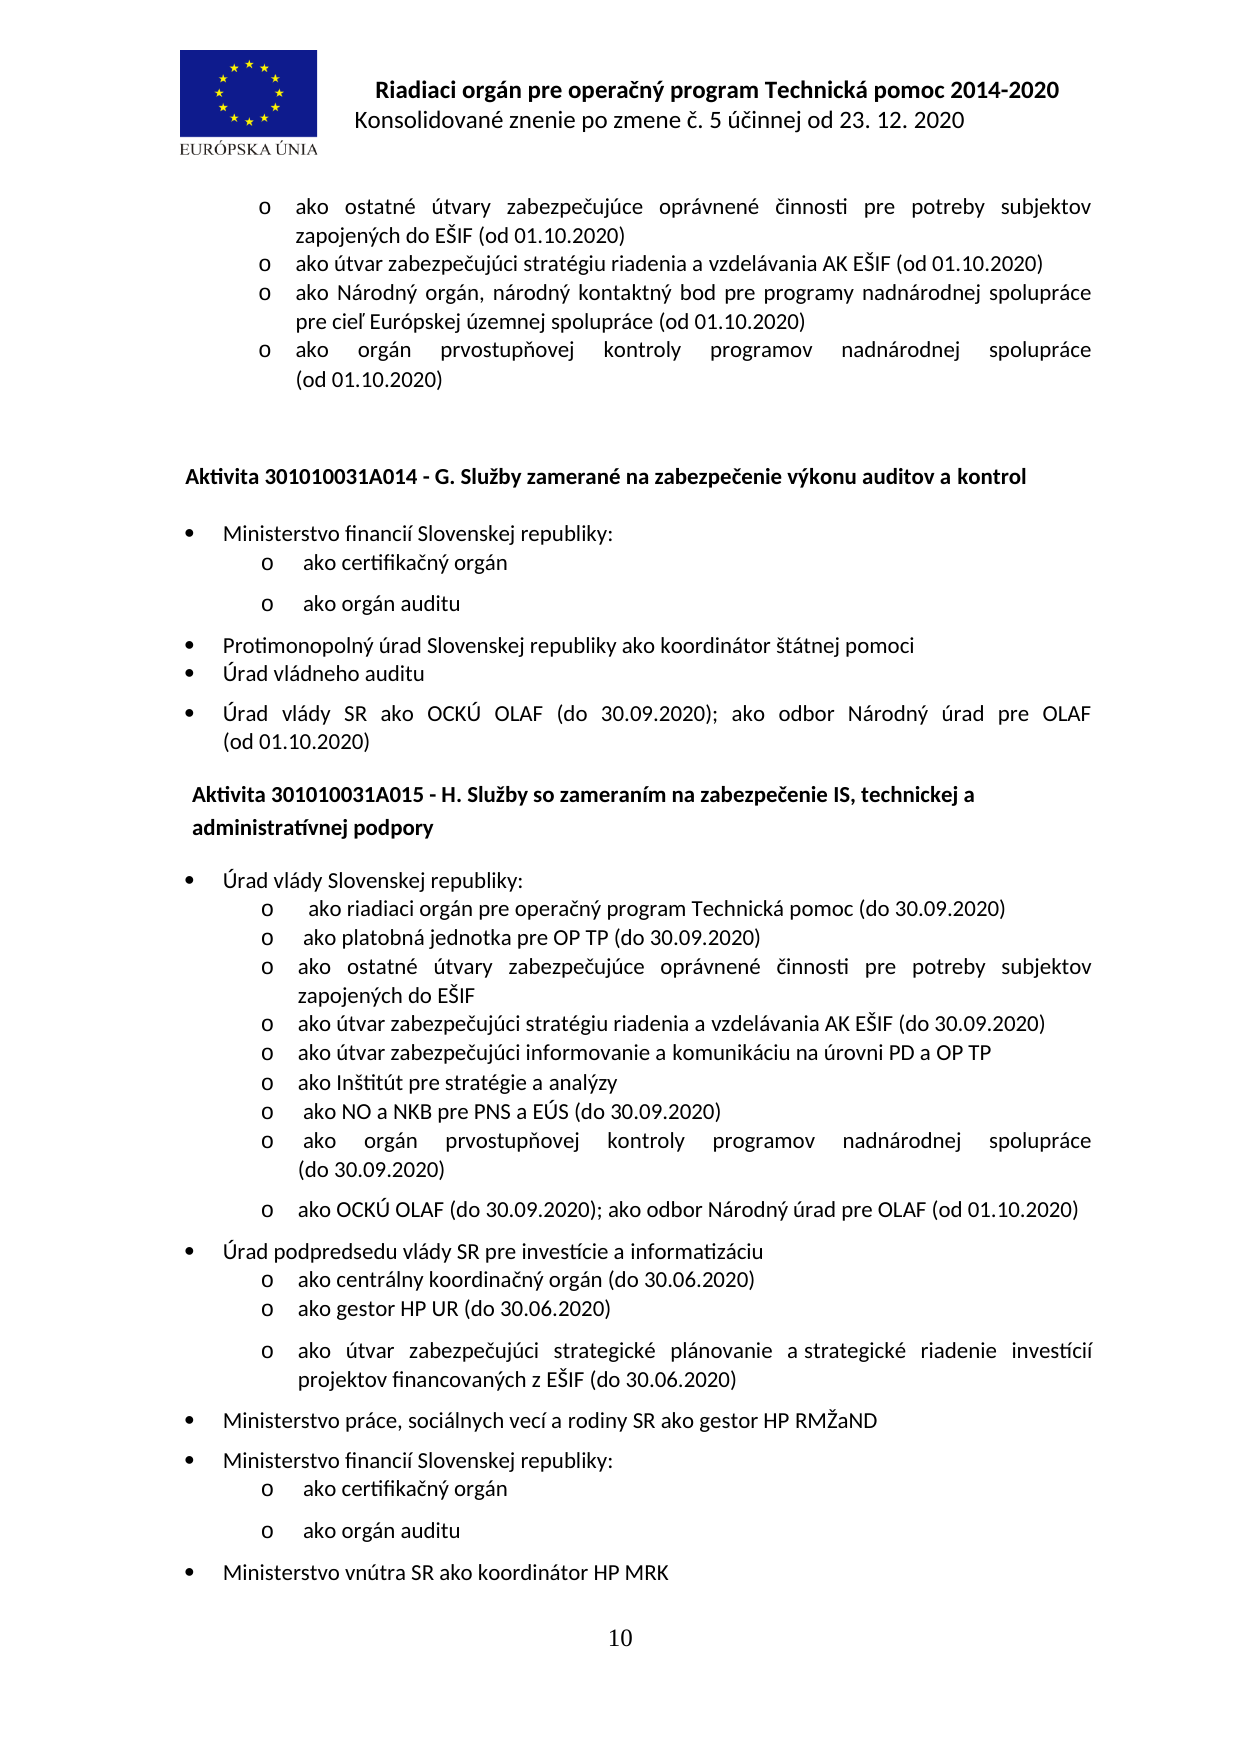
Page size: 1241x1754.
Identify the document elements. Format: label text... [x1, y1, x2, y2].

list Úrad vládneho auditu [185, 659, 1093, 687]
list ako OCKÚ OLAF [260, 1196, 1093, 1225]
list ako orgán prvostupňovej kontroly programov nadnárodnej spolupráce [260, 1126, 1093, 1183]
list Ministerstvo financií Slovenskej republiky: [185, 1446, 1093, 1474]
list ako certifikačný orgán [260, 1474, 1093, 1503]
list ako NO a NKB pre PNS aEÚS [260, 1097, 1093, 1126]
list Ministerstvo práce, sociálnych vecí a rodiny SR ako gestor HP RMŽaND [185, 1406, 1093, 1434]
list ako certifikačný orgán [260, 548, 1093, 577]
list Úrad vlády SR ako OCKÚ OLAF [185, 699, 1093, 756]
list Úrad vlády Slovenskej republiky: [185, 866, 1093, 894]
list Úrad podpredsedu vlády SR pre investície a informatizáciu [185, 1237, 1093, 1265]
list Ministerstvo financií Slovenskej republiky: [185, 519, 1093, 548]
list ako gestor HP UR [260, 1294, 1093, 1324]
list ako orgán auditu [260, 1516, 1093, 1545]
list ako útvar zabezpečujúci strategické plánovanie a strategické riadenie investícií projektov financovaných zEŠIF [260, 1336, 1093, 1393]
text Aktivita 301010031A014 - G. Služby zamerané na zabezpečenie výkonu auditov a kontrol [148, 462, 1093, 490]
list ako centrálny koordinačný orgán [260, 1265, 1093, 1294]
list Protimonopolný úrad Slovenskej republiky ako koordinátor štátnej pomoci [185, 631, 1093, 659]
list ako Inštitút pre stratégie a analýzy [260, 1068, 1093, 1097]
list ako orgán auditu [260, 589, 1093, 618]
picture [179, 50, 318, 155]
list ako riadiaci orgán pre operačný program Technická pomoc [260, 894, 1093, 923]
list Ministerstvo vnútra SR ako koordinátor HP MRK [185, 1558, 1093, 1586]
text Aktivita 301010031A015 - H. Služby so zameraním na zabezpečenie IS, technickej a administratívnej podpory [192, 781, 1093, 841]
list ako ostatné útvary zabezpečujúce oprávnené činnosti pre potreby subjektov zapojených do EŠIF [260, 952, 1093, 1009]
list ako platobná jednotka pre OP TP [260, 923, 1093, 952]
list ako útvar zabezpečujúci stratégiu riadenia a vzdelávania AK EŠIF [260, 1009, 1093, 1038]
list ako útvar zabezpečujúci informovanie a komunikáciu na úrovni PD a OP TP [260, 1038, 1093, 1068]
